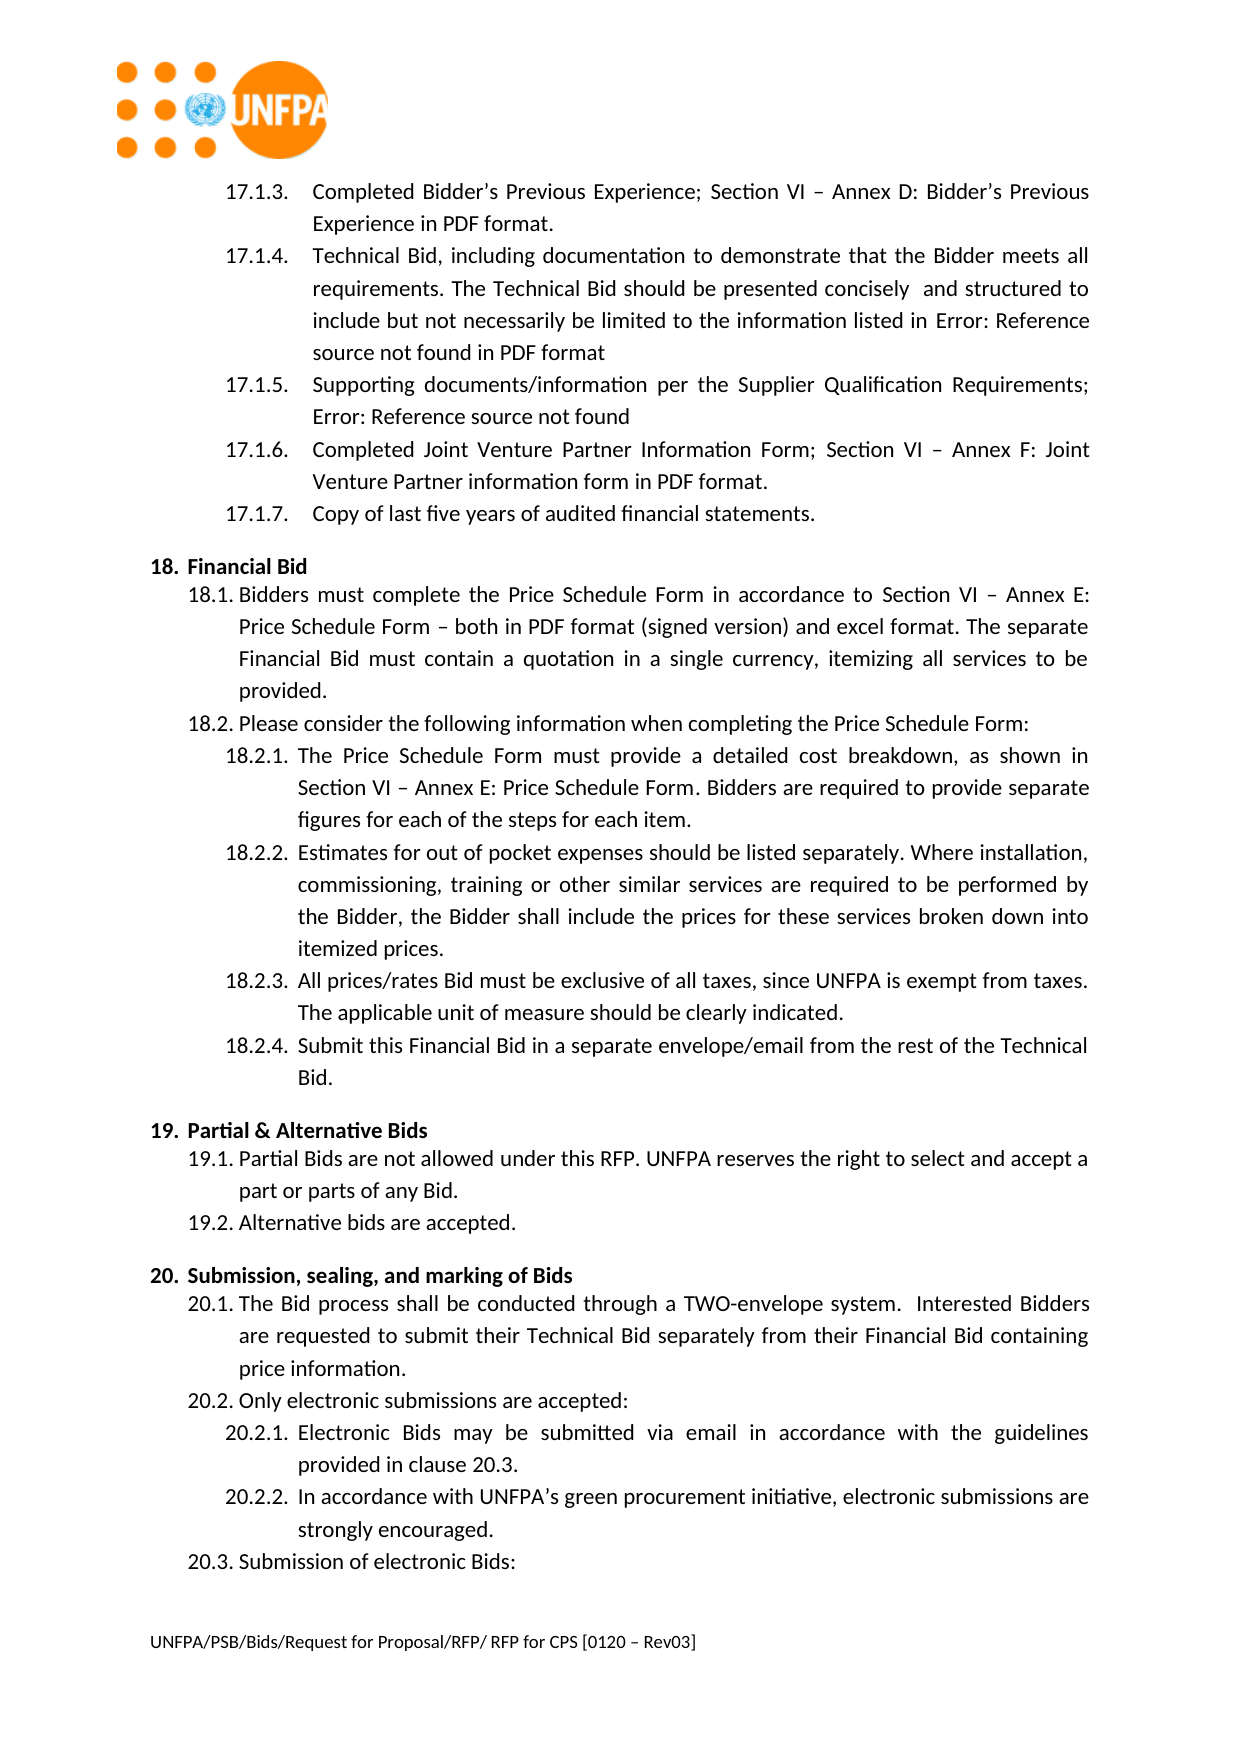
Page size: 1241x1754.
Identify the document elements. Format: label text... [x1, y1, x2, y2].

subtitle Financial Bid [150, 552, 1090, 580]
list The Price Schedule Form must provide a detailed cost breakdown, as shown in Section VI – Annex E: Price Schedule Form. Bidders are required to provide separate figures for each of the steps for each item. [225, 741, 1090, 833]
list Electronic Bids may be submitted via email in accordance with the guidelines provided in clause 20.3. [225, 1418, 1090, 1478]
list Alternative bids are accepted. [187, 1208, 1090, 1236]
picture [117, 61, 328, 159]
subtitle Partial & Alternative Bids [150, 1116, 1090, 1144]
list In accordance with UNFPA’s green procurement initiative, electronic submissions are strongly encouraged. [225, 1482, 1090, 1543]
list Submit this Financial Bid in a separate envelope/email from the rest of the Technical Bid. [225, 1031, 1090, 1091]
list Estimates for out of pocket expenses should be listed separately. Where installation, commissioning, training or other similar services are required to be performed by the Bidder, the Bidder shall include the prices for these services broken down into itemized prices. [225, 838, 1090, 962]
list Copy of last five years of audited financial statements. [225, 499, 1090, 527]
list Partial Bids are not allowed under this RFP. UNFPA reserves the right to select and accept a part or parts of any Bid. [187, 1144, 1090, 1204]
list Only electronic submissions are accepted: [187, 1386, 1090, 1414]
list Completed Joint Venture Partner Information Form; Section VI – Annex F: Joint Venture Partner information form in PDF format. [225, 435, 1090, 495]
list The Bid process shall be conducted through a TWO-envelope system. Interested Bidders are requested to submit their Technical Bid separately from their Financial Bid containing price information. [187, 1289, 1090, 1382]
list Bidders must complete the Price Schedule Form in accordance to Section VI – Annex E: Price Schedule Form – both in PDF format (signed version) and excel format. The separate Financial Bid must contain a quotation in a single currency, itemizing all services to be provided. [187, 580, 1090, 705]
list All prices/rates Bid must be exclusive of all taxes, since UNFPA is exempt from taxes. The applicable unit of measure should be clearly indicated. [225, 966, 1090, 1027]
list Submission of electronic Bids: [187, 1547, 1090, 1575]
list Please consider the following information when completing the Price Schedule Form: [187, 709, 1090, 737]
list Completed Bidder’s Previous Experience; Section VI – Annex D: Bidder’s Previous Experience in PDF format. [225, 177, 1090, 237]
list Supporting documents/information per the Supplier Qualification Requirements; Section V: Supplier Qualification Requirement [225, 370, 1090, 431]
subtitle Submission, sealing, and marking of Bids [150, 1261, 1090, 1289]
